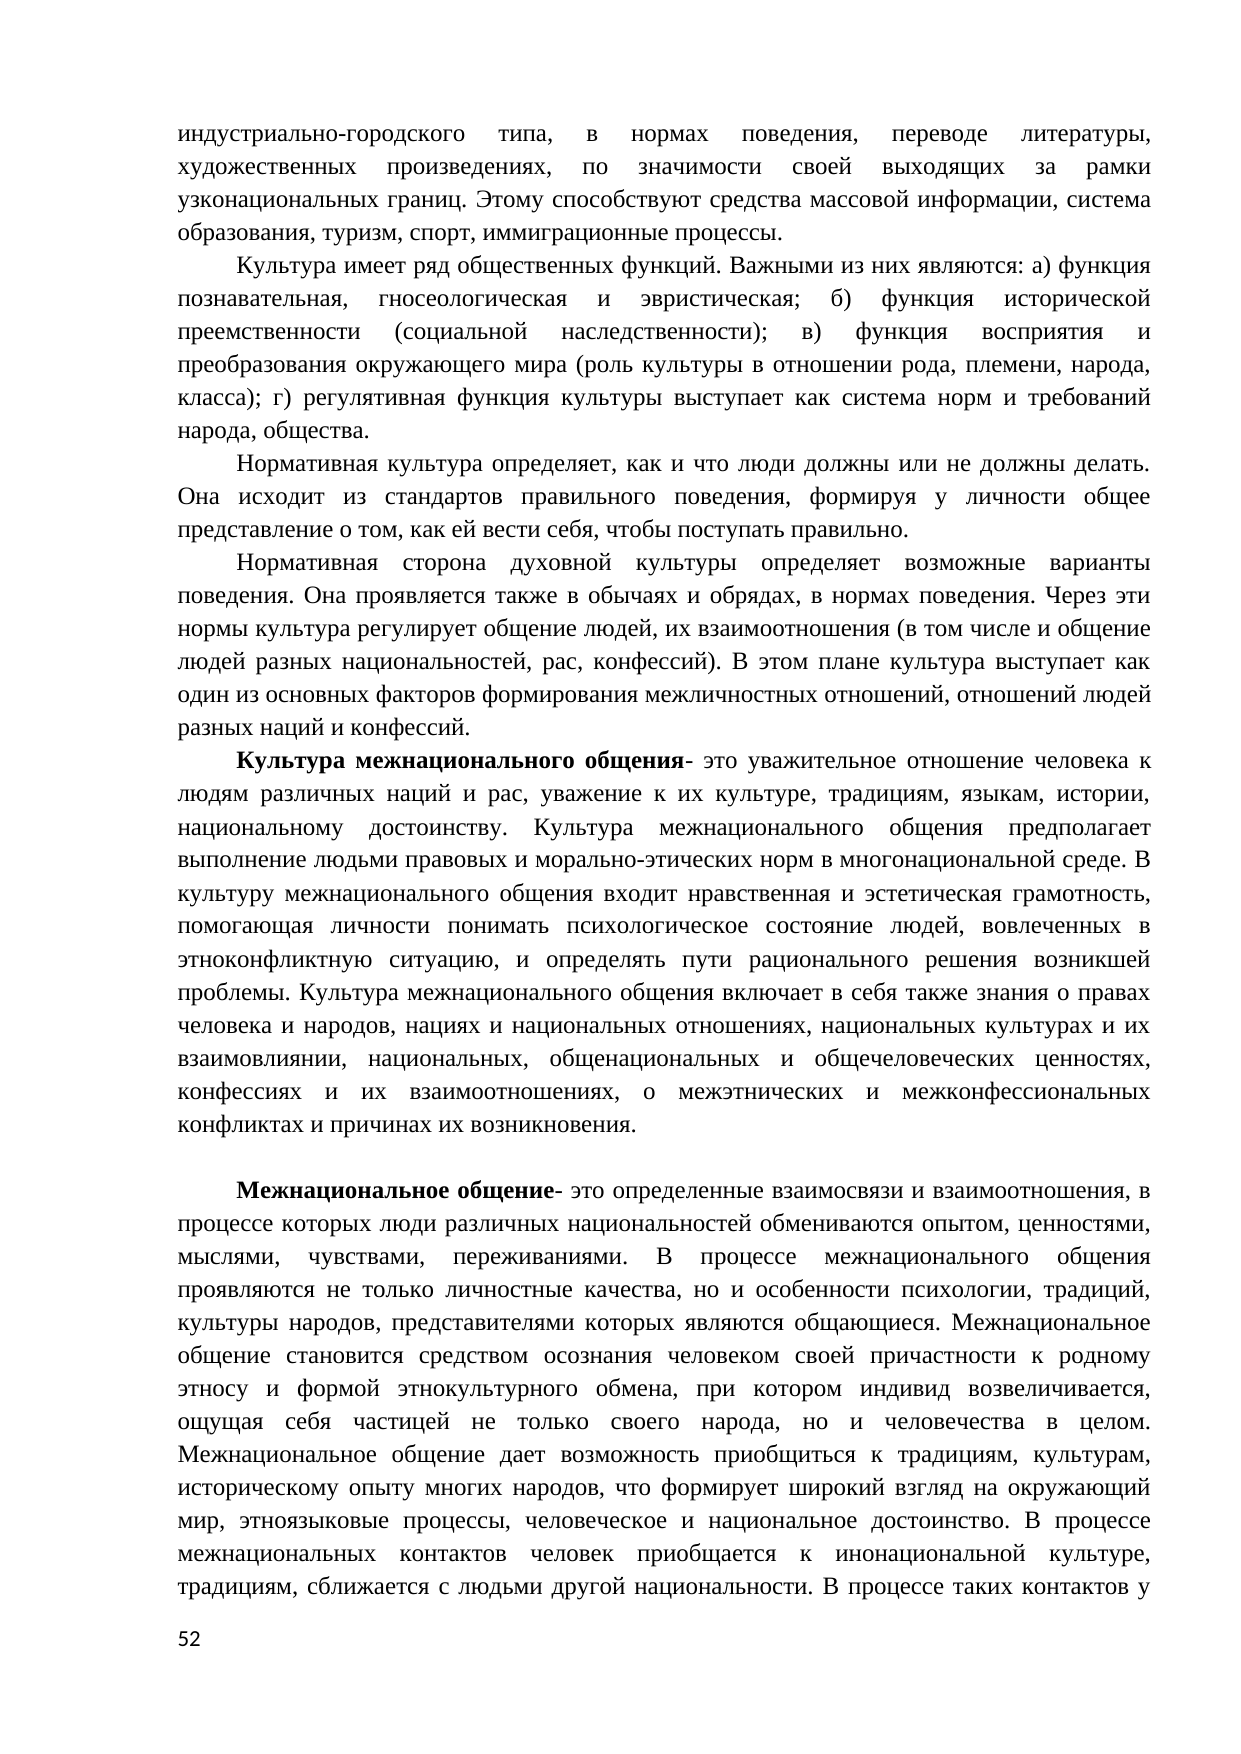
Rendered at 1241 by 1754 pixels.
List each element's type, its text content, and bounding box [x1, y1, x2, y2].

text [177, 1175, 1152, 1600]
text Культура межнационального общения- это уважительное отношение человека к людям различных наций и рас, уважение к их культуре, традициям, языкам, истории, национальному достоинству. Культура межнационального общения предполагает выполнение людьми правовых и морально-этических норм в многонациональной среде. В культуру межнационального общения входит нравственная и эстетическая грамотность, помогающая личности понимать психологическое состояние людей, вовлеченных в этноконфликтную ситуацию, и определять пути рационального решения возникшей проблемы. Культура межнационального общения включает в себя также знания о правах человека и народов, нациях и национальных отношениях, национальных культурах и их взаимовлиянии, национальных, общенациональных и общечеловеческих ценностях, конфессиях и их взаимоотношениях, о межэтнических и межконфессиональных конфликтах и причинах их возникновения. [177, 746, 1152, 1137]
text Культура имеет ряд общественных функций. Важными из них являются: а) функция познавательная, гносеологическая и эвристическая; б) функция исторической преемственности (социальной наследственности); в) функция восприятия и преобразования окружающего мира (роль культуры в отношении рода, племени, народа, класса); г) регулятивная функция культуры выступает как система норм и требований народа, общества. [177, 250, 1152, 444]
text Нормативная сторона духовной культуры определяет возможные варианты поведения. Она проявляется также в обычаях и обрядах, в нормах поведения. Через эти нормы культура регулирует общение людей, их взаимоотношения (в том числе и общение людей разных национальностей, рас, конфессий). В этом плане культура выступает как один из основных факторов формирования межличностных отношений, отношений людей разных наций и конфессий. [177, 547, 1152, 741]
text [177, 118, 1152, 246]
text Нормативная культура определяет, как и что люди должны или не должны делать. Она исходит из стандартов правильного поведения, формируя у личности общее представление о том, как ей вести себя, чтобы поступать правильно. [177, 448, 1152, 543]
